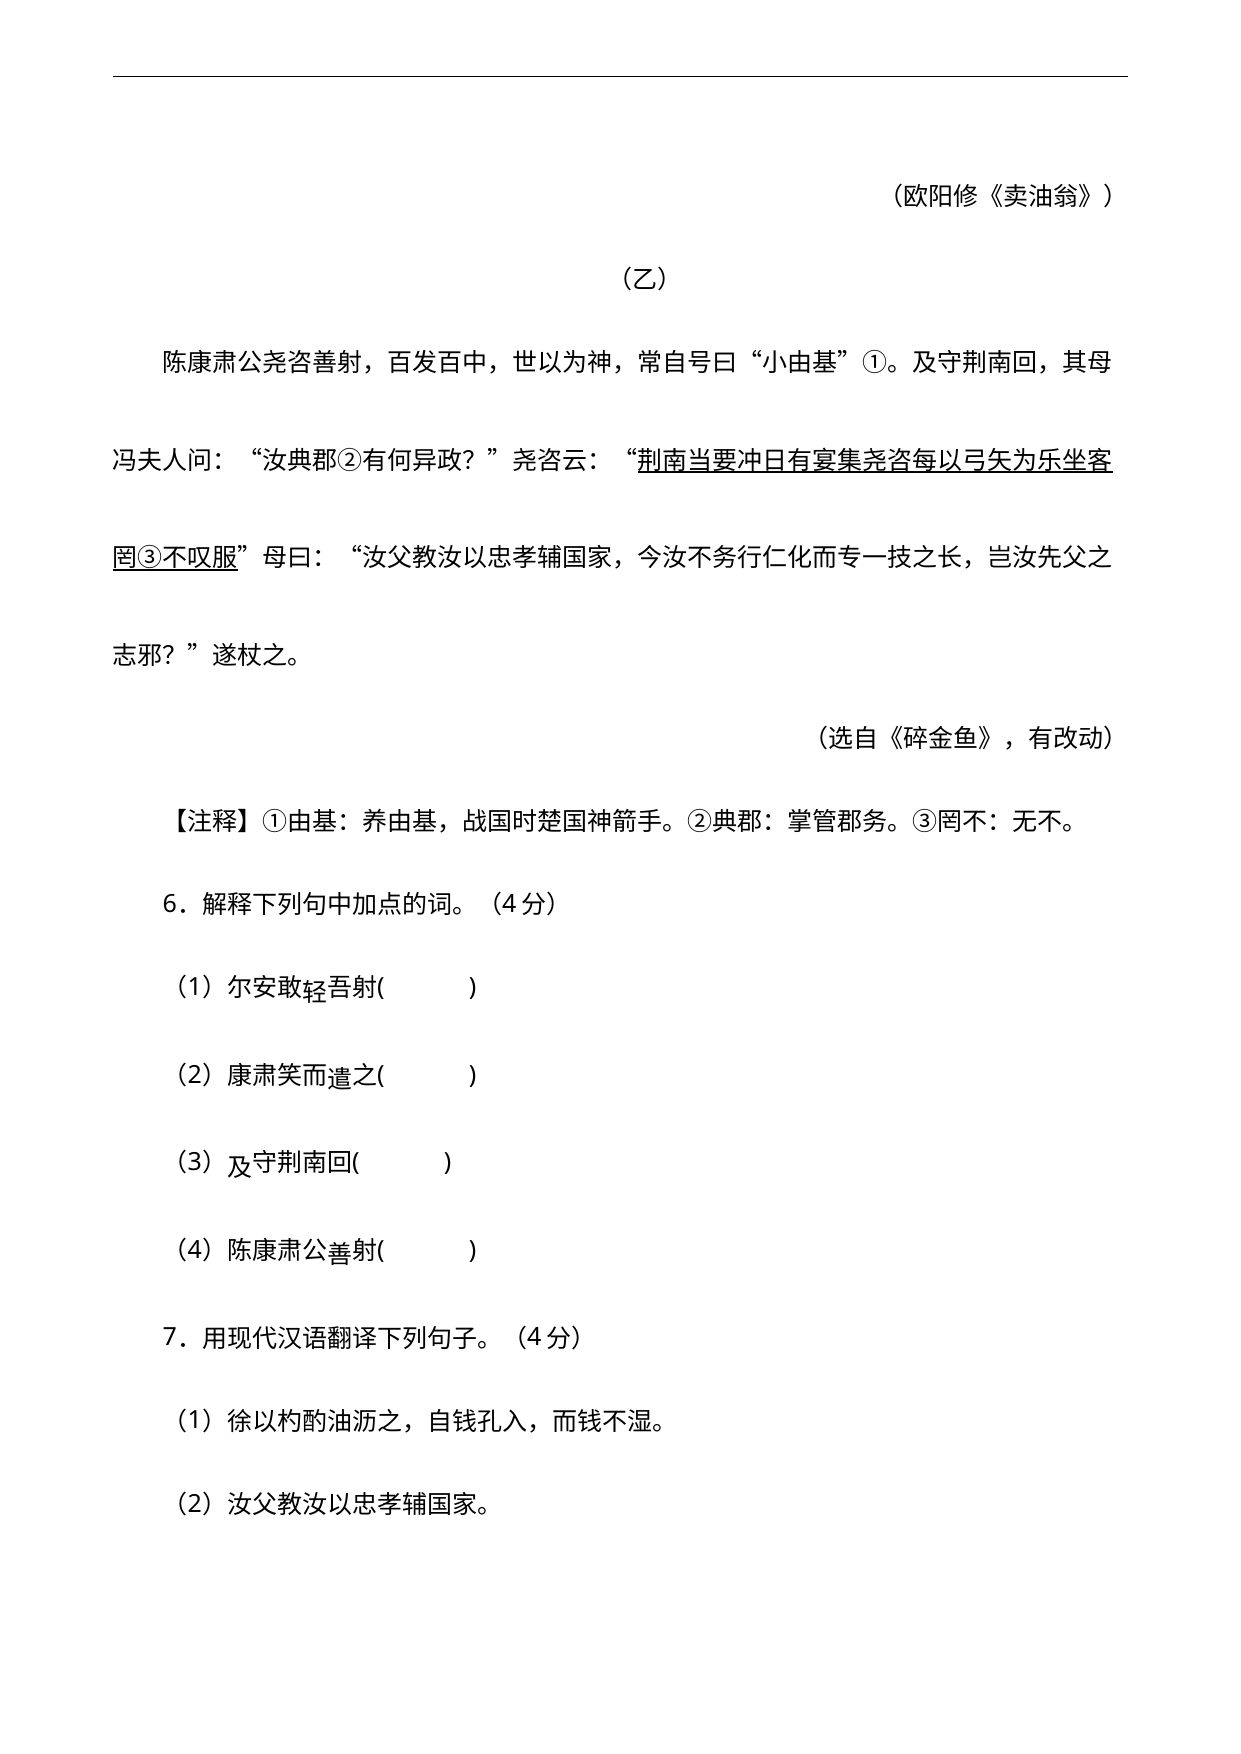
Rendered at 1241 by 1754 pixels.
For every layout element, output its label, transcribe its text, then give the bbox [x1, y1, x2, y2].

text （3）及守荆南回( ) [112, 1128, 1128, 1193]
text 【注释】①由基：养由基，战国时楚国神箭手。②典郡：掌管郡务。③罔不：无不。 [112, 787, 1128, 852]
text 6．解释下列句中加点的词。（4分） [112, 870, 1128, 935]
text （4）陈康肃公善射( ) [112, 1216, 1128, 1281]
text （欧阳修《卖油翁》） [112, 162, 1128, 227]
text （1）尔安敢轻吾射( ) [112, 953, 1128, 1018]
text （1）徐以杓酌油沥之，自钱孔入，而钱不湿。 [112, 1387, 1128, 1452]
text 陈康肃公尧咨善射，百发百中，世以为神，常自号曰“小由基”①。及守荆南回，其母冯夫人问：“汝典郡②有何异政？”尧咨云：“荆南当要冲日有宴集尧咨每以弓矢为乐坐客罔③不叹服”母曰：“汝父教汝以忠孝辅国家，今汝不务行仁化而专一技之长，岂汝先父之志邪？”遂杖之。 [112, 328, 1128, 686]
text （乙） [112, 245, 1128, 310]
text （2）康肃笑而遣之( ) [112, 1041, 1128, 1106]
text （2）汝父教汝以忠孝辅国家。 [112, 1470, 1128, 1535]
text （选自《碎金鱼》，有改动） [112, 704, 1128, 769]
text 7．用现代汉语翻译下列句子。（4分） [112, 1304, 1128, 1369]
